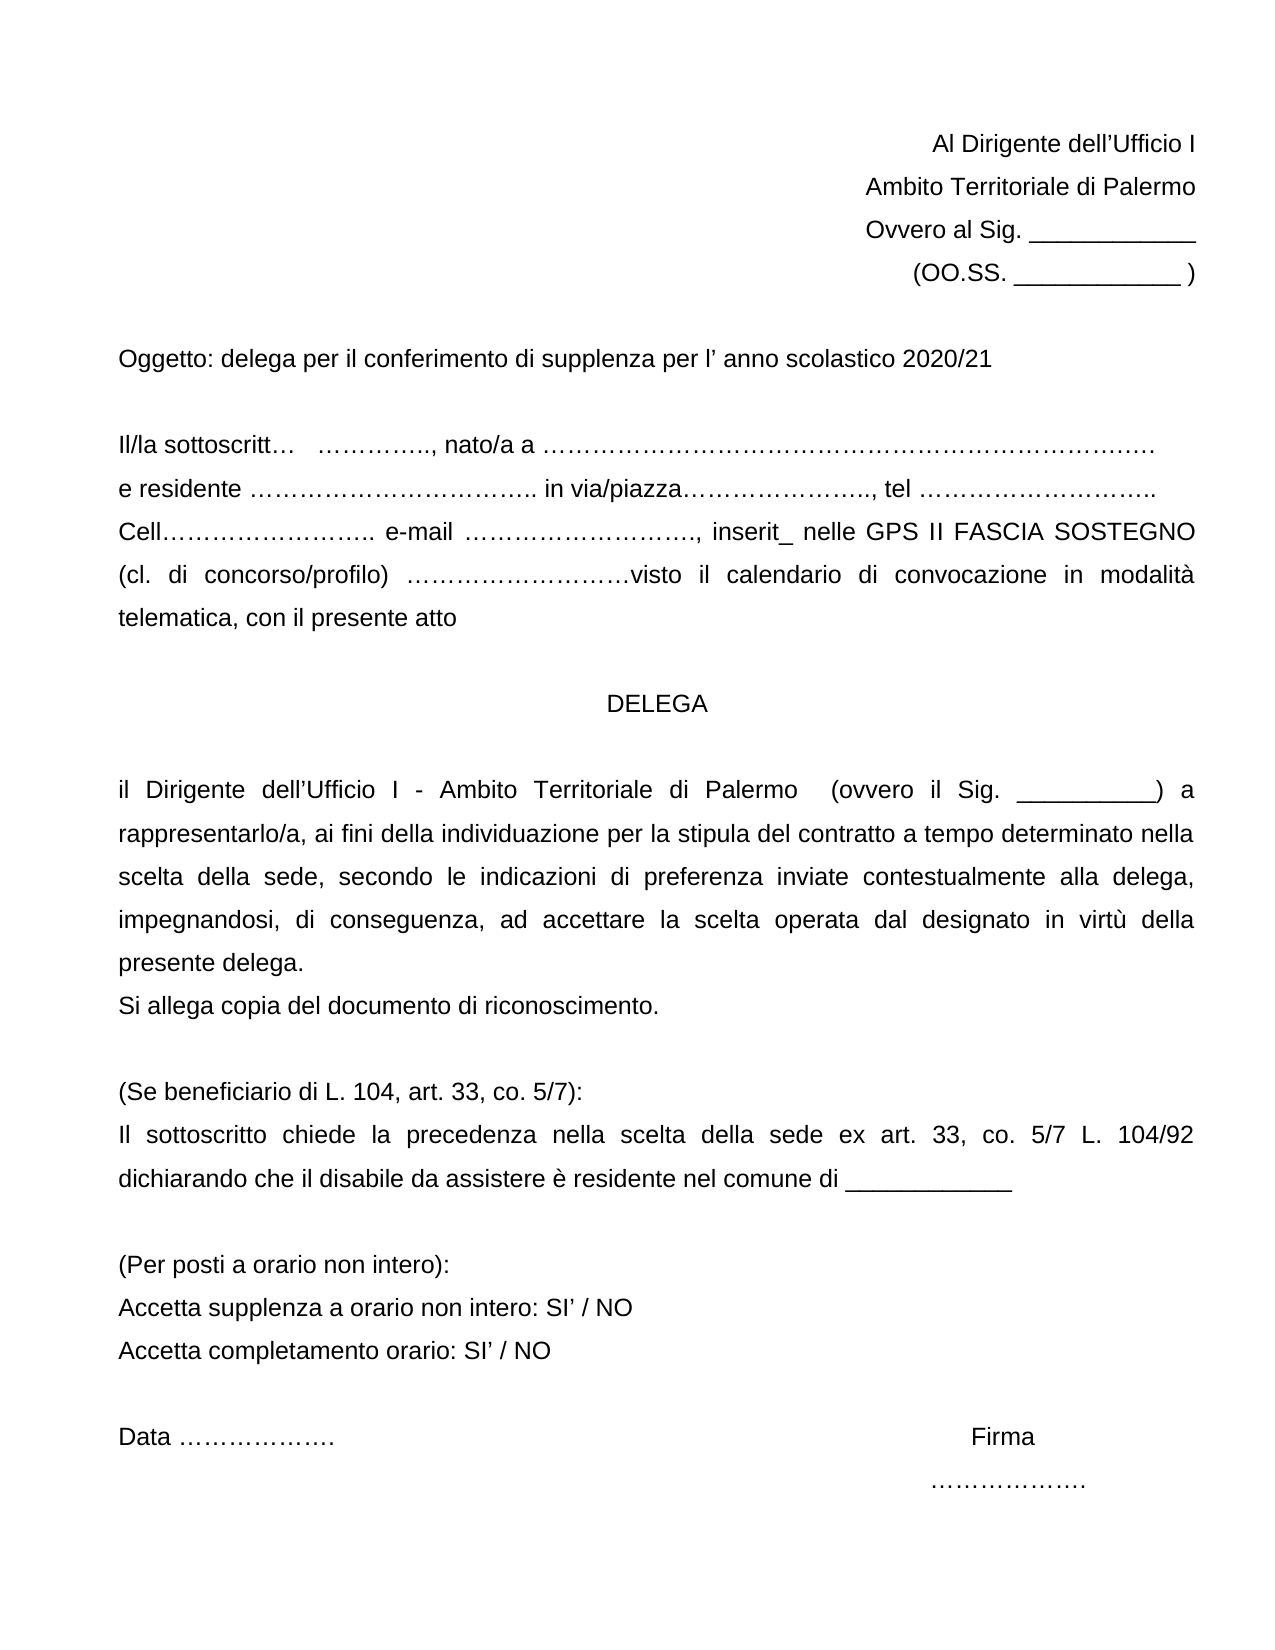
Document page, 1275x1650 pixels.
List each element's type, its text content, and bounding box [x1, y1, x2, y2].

text (OO.SS. ____________ ) [118, 258, 1196, 287]
text Oggetto: delega per il conferimento di supplenza per l’ anno scolastico 2020/21 [118, 344, 1196, 373]
text Cell…………………….. e-mail ………………………., inserit_ nelle GPS II FASCIA SOSTEGNO (cl. di concorso/profilo) ………………………visto il calendario di convocazione in modalità telematica, con il presente atto [118, 517, 1196, 632]
text Si allega copia del documento di riconoscimento. [118, 991, 1196, 1020]
text Ovvero al Sig. ____________ [118, 215, 1196, 243]
text Accetta completamento orario: SI’ / NO [118, 1336, 1196, 1365]
text Il/la sottoscritt… ………….., nato/a a …………………………………………………………….…. [118, 430, 1196, 459]
text Data ………………. Firma [118, 1422, 1196, 1451]
text Il sottoscritto chiede la precedenza nella scelta della sede ex art. 33, co. 5/7 L. 104/92 dichiarando che il disabile da assistere è residente nel comune di ____________ [118, 1120, 1196, 1192]
text (Se beneficiario di L. 104, art. 33, co. 5/7): [118, 1077, 1196, 1106]
text Al Dirigente dell’Ufficio I [118, 128, 1196, 157]
text (Per posti a orario non intero): [118, 1250, 1196, 1278]
text Accetta supplenza a orario non intero: SI’ / NO [118, 1293, 1196, 1322]
text ………………. [856, 1465, 1196, 1494]
text DELEGA [118, 689, 1196, 718]
text il Dirigente dell’Ufficio I - Ambito Territoriale di Palermo (ovvero il Sig. __________) a rappresentarlo/a, ai fini della individuazione per la stipula del contratto a tempo determinato nella scelta della sede, secondo le indicazioni di preferenza inviate contestualmente alla delega, impegnandosi, di conseguenza, ad accettare la scelta operata dal designato in virtù della presente delega. [118, 775, 1196, 977]
text e residente …………………………….. in via/piazza………………….., tel ……………………….. [118, 473, 1196, 502]
text Ambito Territoriale di Palermo [118, 172, 1196, 200]
